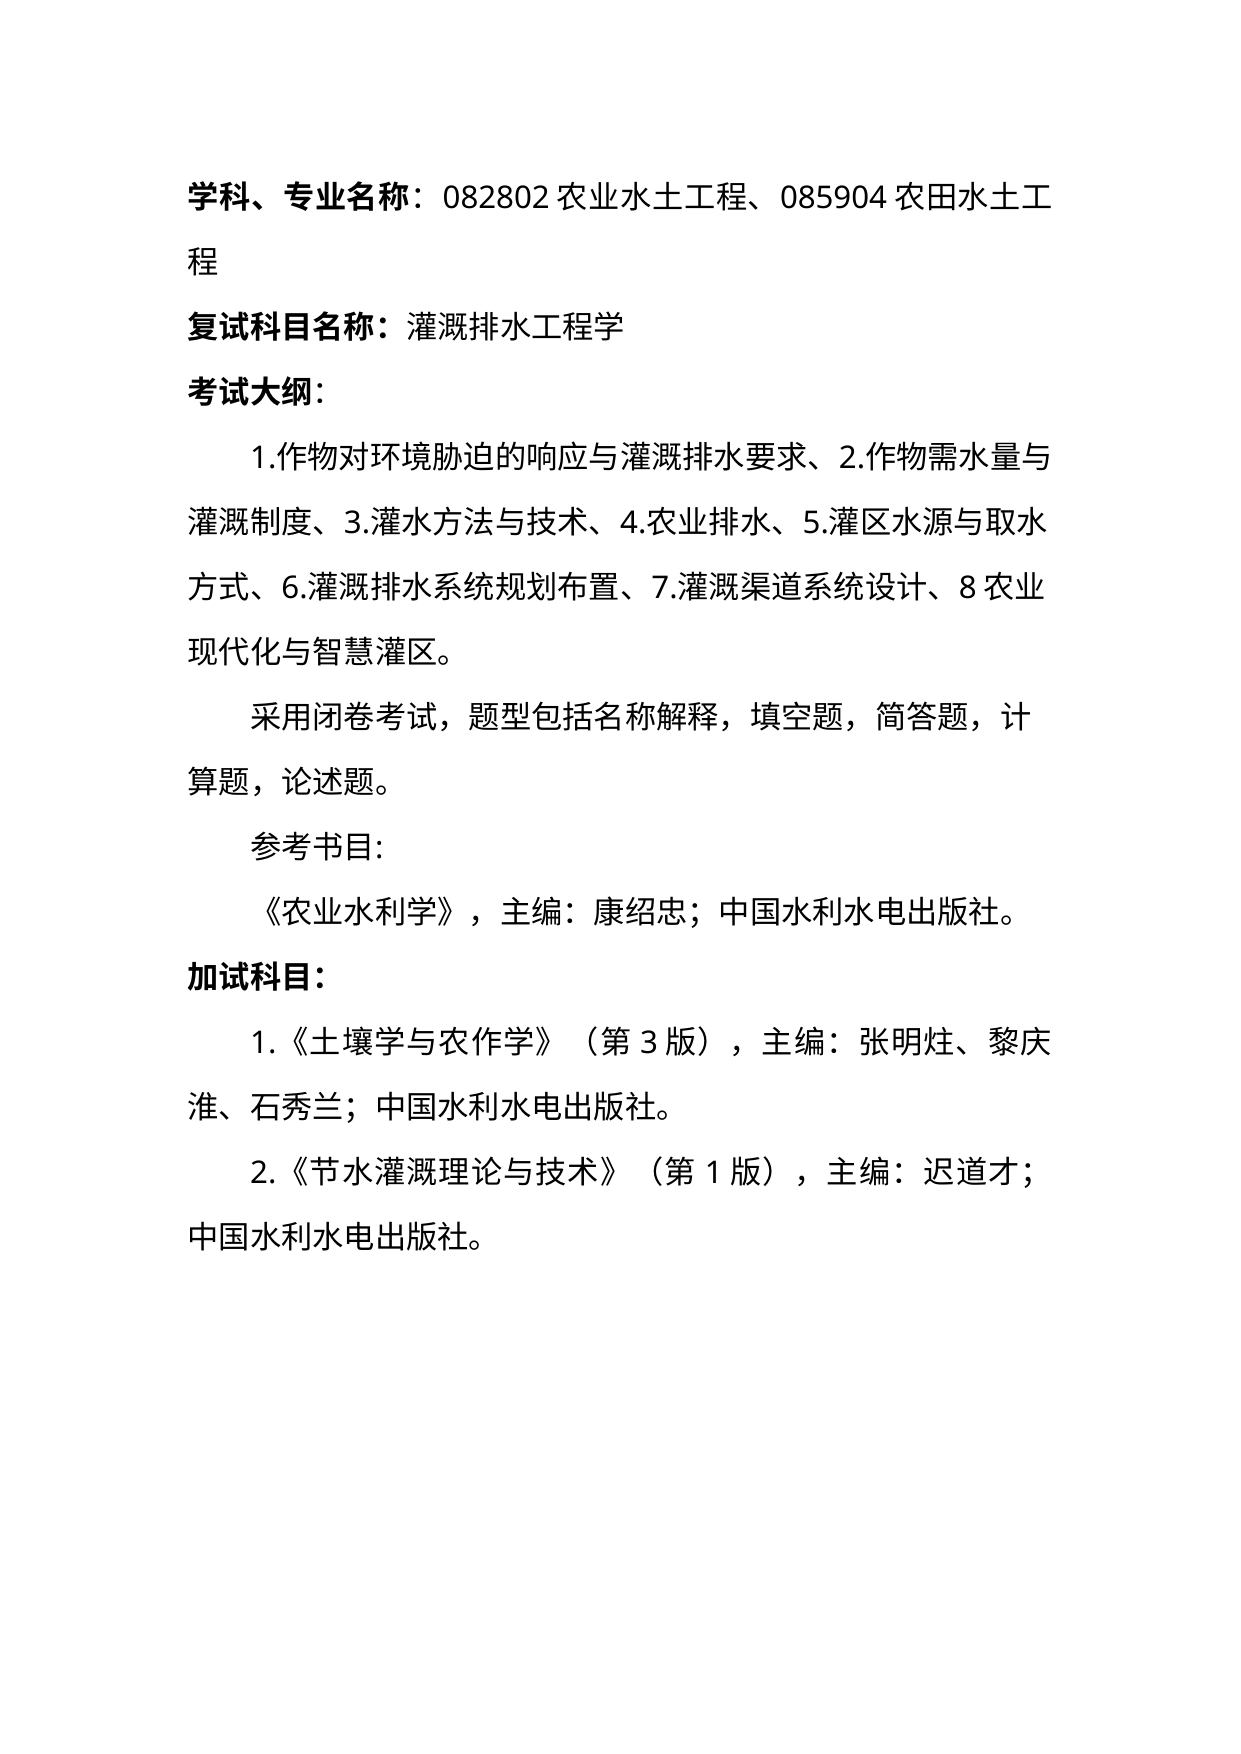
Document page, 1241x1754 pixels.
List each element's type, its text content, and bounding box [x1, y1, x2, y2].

text 学科、专业名称：082802农业水土工程、085904农田水土工程 [187, 162, 1053, 292]
text 《农业水利学》，主编：康绍忠；中国水利水电出版社。 [187, 877, 1053, 942]
text 复试科目名称：灌溉排水工程学 [187, 292, 1053, 357]
text 加试科目： [187, 942, 1053, 1007]
text 采用闭卷考试，题型包括名称解释，填空题，简答题，计算题，论述题。 [187, 682, 1053, 812]
text 考试大纲： [187, 357, 1053, 422]
text 1.《土壤学与农作学》（第3版），主编：张明炷、黎庆淮、石秀兰；中国水利水电出版社。 [187, 1007, 1053, 1137]
text 2.《节水灌溉理论与技术》（第1版），主编：迟道才；中国水利水电出版社。 [187, 1137, 1053, 1267]
text 参考书目: [187, 812, 1053, 877]
text 1.作物对环境胁迫的响应与灌溉排水要求、2.作物需水量与灌溉制度、3.灌水方法与技术、4.农业排水、5.灌区水源与取水方式、6.灌溉排水系统规划布置、7.灌溉渠道系统设计、8农业现代化与智慧灌区。 [187, 422, 1053, 682]
